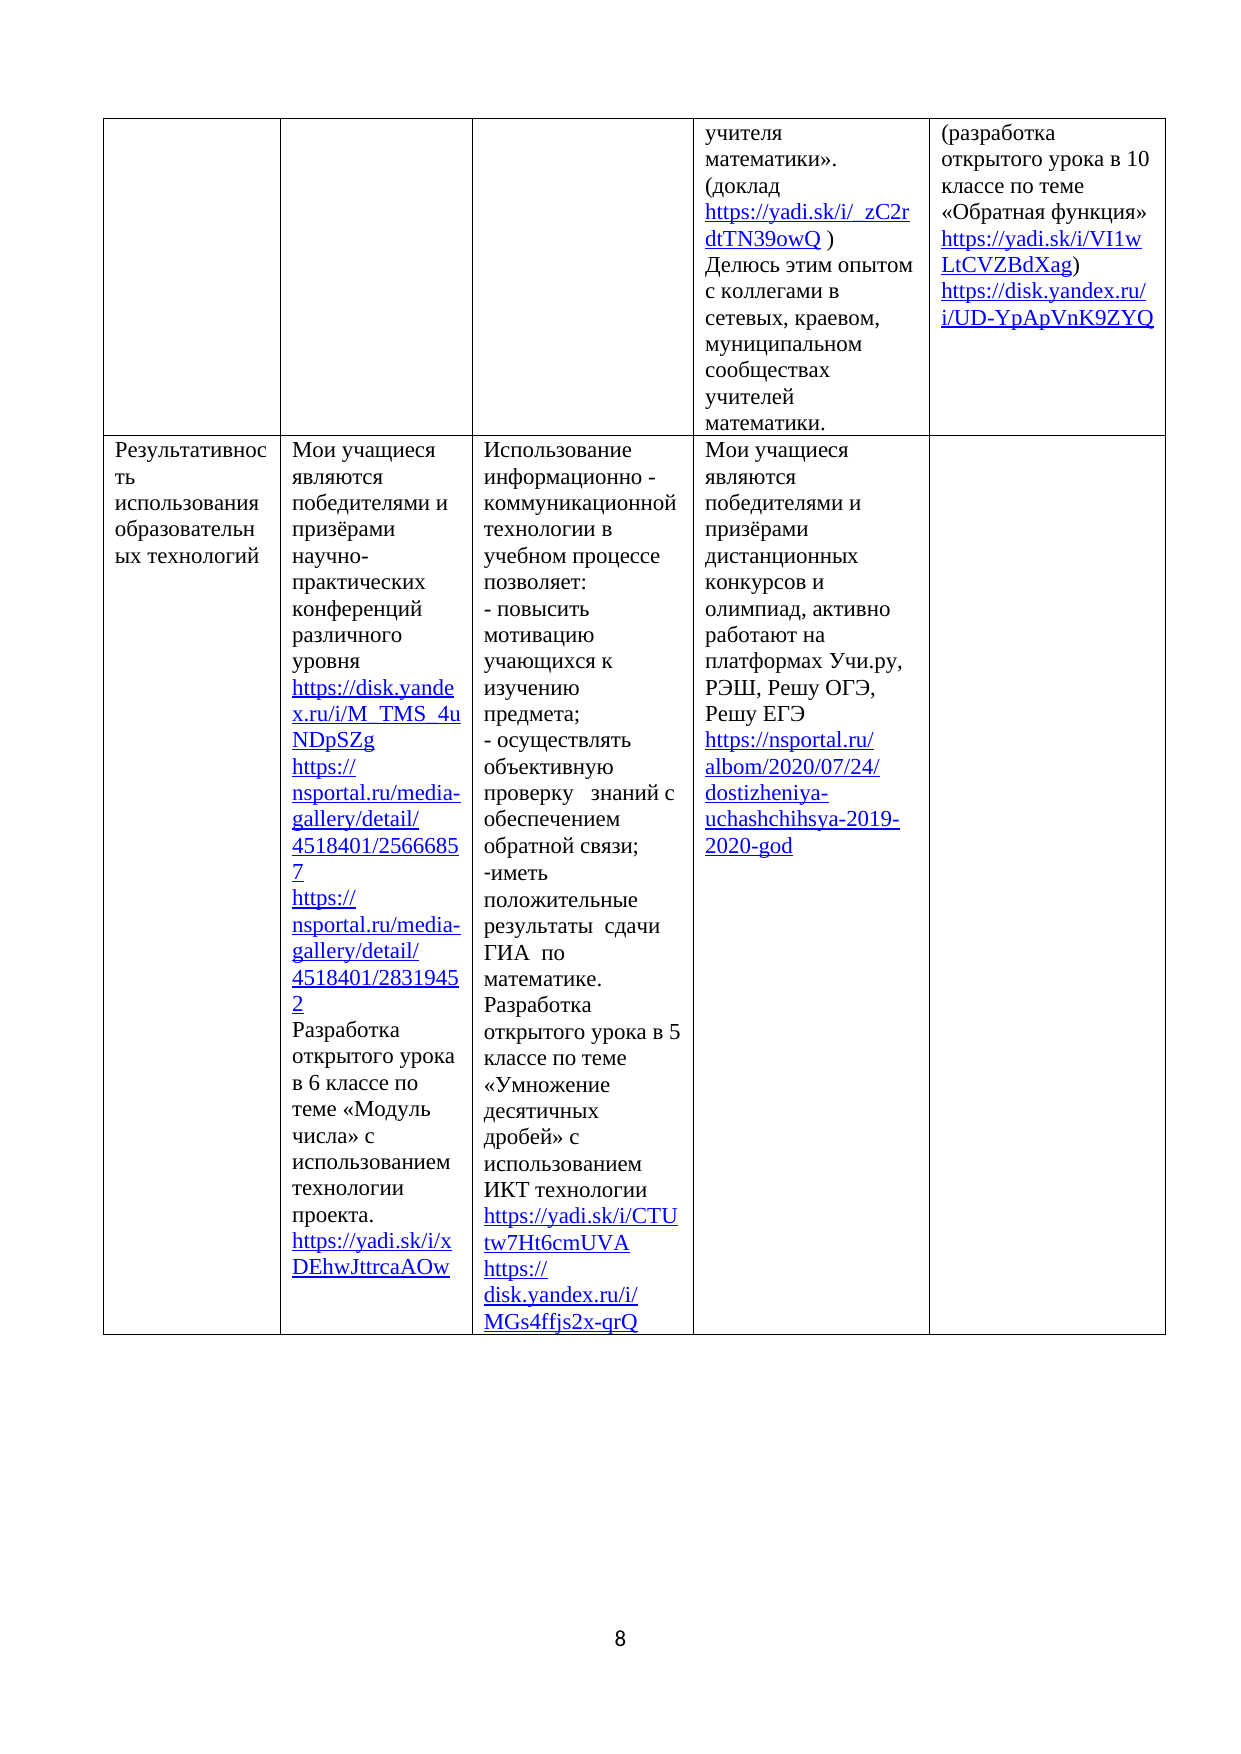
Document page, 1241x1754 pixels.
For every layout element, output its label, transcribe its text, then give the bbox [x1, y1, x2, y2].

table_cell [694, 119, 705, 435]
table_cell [473, 119, 693, 435]
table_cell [930, 119, 1165, 435]
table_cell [104, 119, 280, 435]
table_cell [281, 119, 472, 435]
table_cell Использование информационно - коммуникационной технологии в учебном процессе позволяет: - повысить мотивацию учающихся к изучению предмета; - осуществлять объективную проверку знаний с обеспечением обратной связи; -иметь положительные результаты сдачи ГИА по математике. Разработка открытого урока в 5 классе по теме «Умножение десятичных дробей» с использованием ИКТ технологии https://yadi.sk/i/CTUtw7Ht6cmUVA https://disk.yandex.ru/i/MGs4ffjs2x-qrQ [473, 436, 693, 1334]
table_cell Мои учащиеся являются победителями и призёрами дистанционных конкурсов и олимпиад, активно работают на платформах Учи.ру, РЭШ, Решу ОГЭ, Решу ЕГЭ https://nsportal.ru/albom/2020/07/24/dostizheniya-uchashchihsya-2019-2020-god [694, 436, 929, 1334]
table_cell Мои учащиеся являются победителями и призёрами научно-практических конференций различного уровня https://disk.yandex.ru/i/M_TMS_4uNDpSZg https://nsportal.ru/media-gallery/detail/4518401/25666857 https://nsportal.ru/media-gallery/detail/4518401/28319452 Разработка открытого урока в 6 классе по теме «Модуль числа» с использованием технологии проекта. https://yadi.sk/i/xDEhwJttrcaAOw [281, 436, 472, 1334]
table_cell Результативность использования образовательных технологий [104, 436, 280, 1334]
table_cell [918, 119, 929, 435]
table_cell [930, 436, 1165, 1334]
